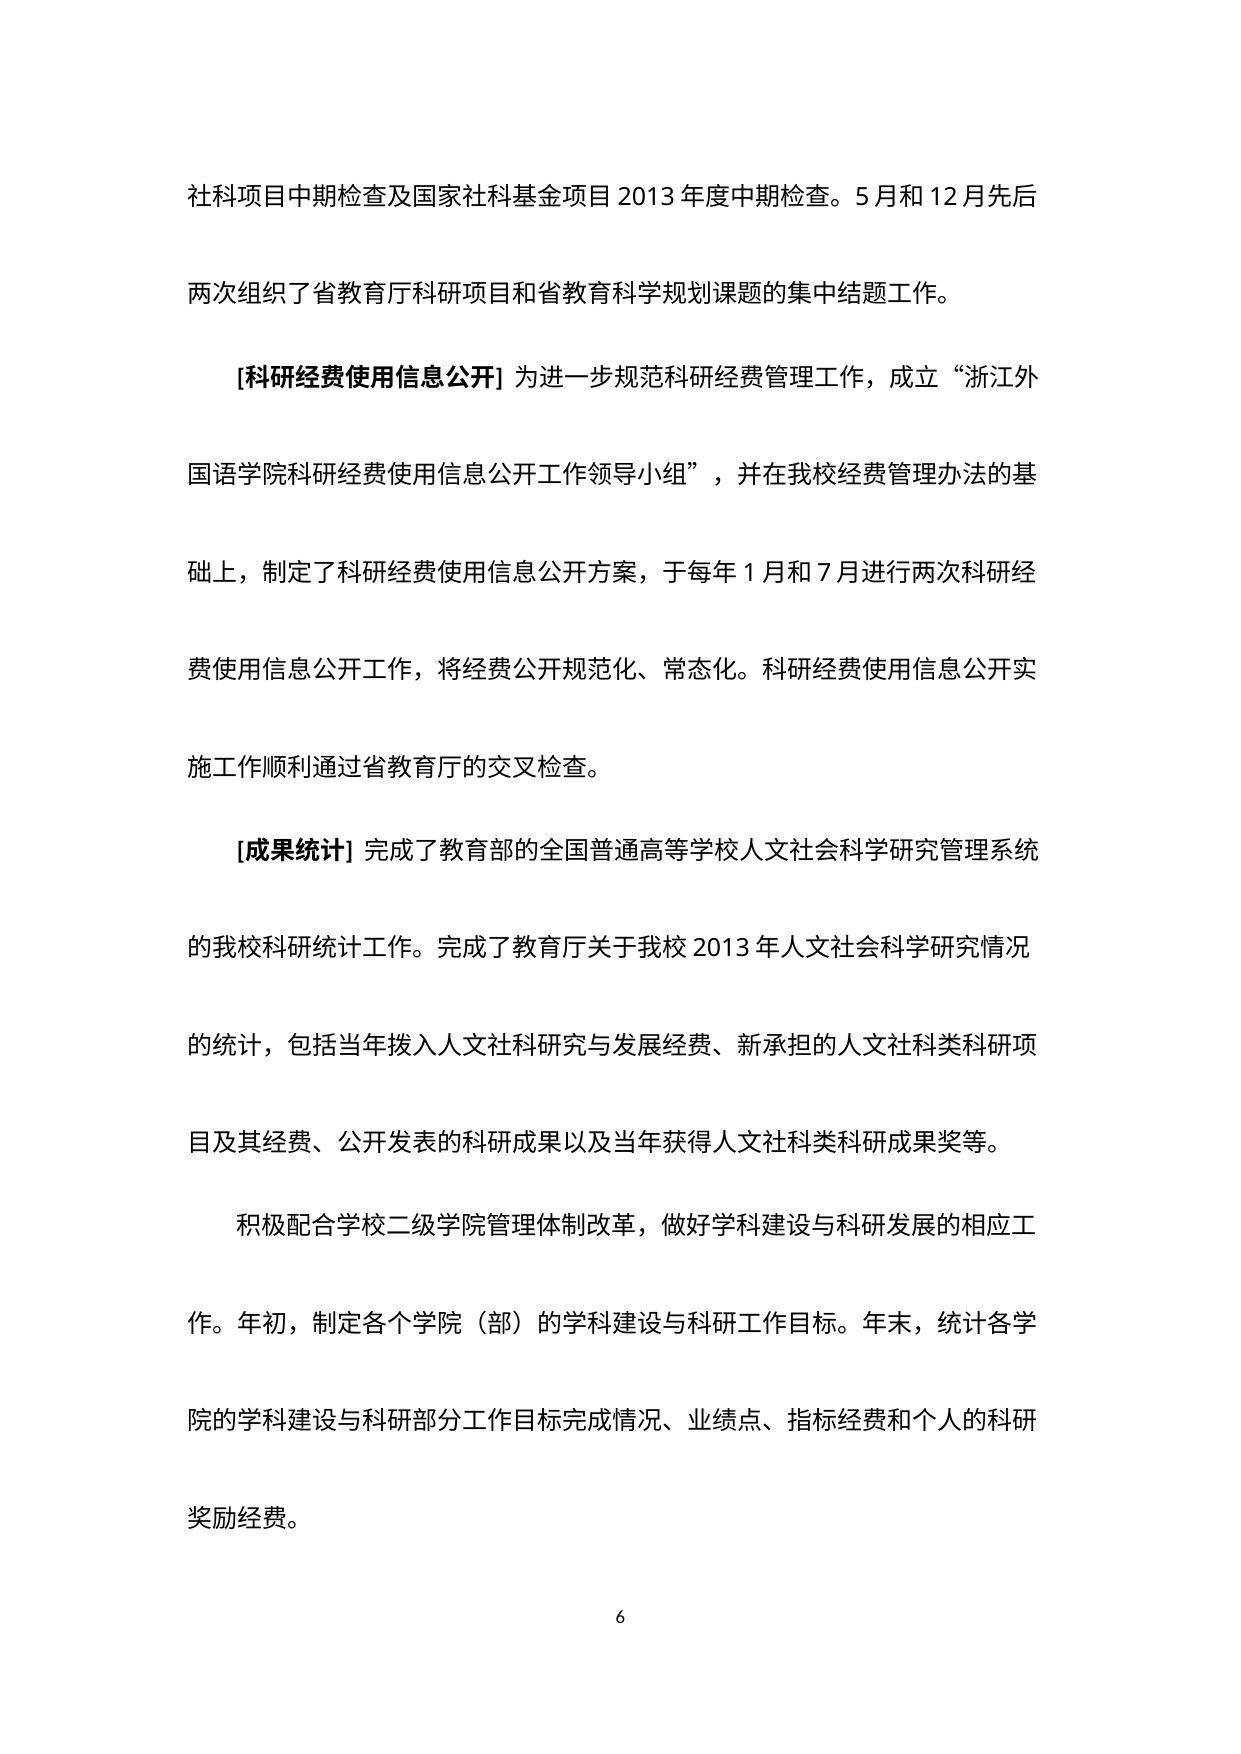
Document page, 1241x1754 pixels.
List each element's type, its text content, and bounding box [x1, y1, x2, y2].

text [187, 162, 1053, 324]
text [科研经费使用信息公开] 为进一步规范科研经费管理工作，成立“浙江外国语学院科研经费使用信息公开工作领导小组”，并在我校经费管理办法的基础上，制定了科研经费使用信息公开方案，于每年1月和7月进行两次科研经费使用信息公开工作，将经费公开规范化、常态化。科研经费使用信息公开实施工作顺利通过省教育厅的交叉检查。 [187, 343, 1053, 798]
text 积极配合学校二级学院管理体制改革，做好学科建设与科研发展的相应工作。年初，制定各个学院（部）的学科建设与科研工作目标。年末，统计各学院的学科建设与科研部分工作目标完成情况、业绩点、指标经费和个人的科研奖励经费。 [187, 1191, 1053, 1549]
text [成果统计] 完成了教育部的全国普通高等学校人文社会科学研究管理系统的我校科研统计工作。完成了教育厅关于我校2013年人文社会科学研究情况的统计，包括当年拨入人文社科研究与发展经费、新承担的人文社科类科研项目及其经费、公开发表的科研成果以及当年获得人文社科类科研成果奖等。 [187, 816, 1053, 1173]
